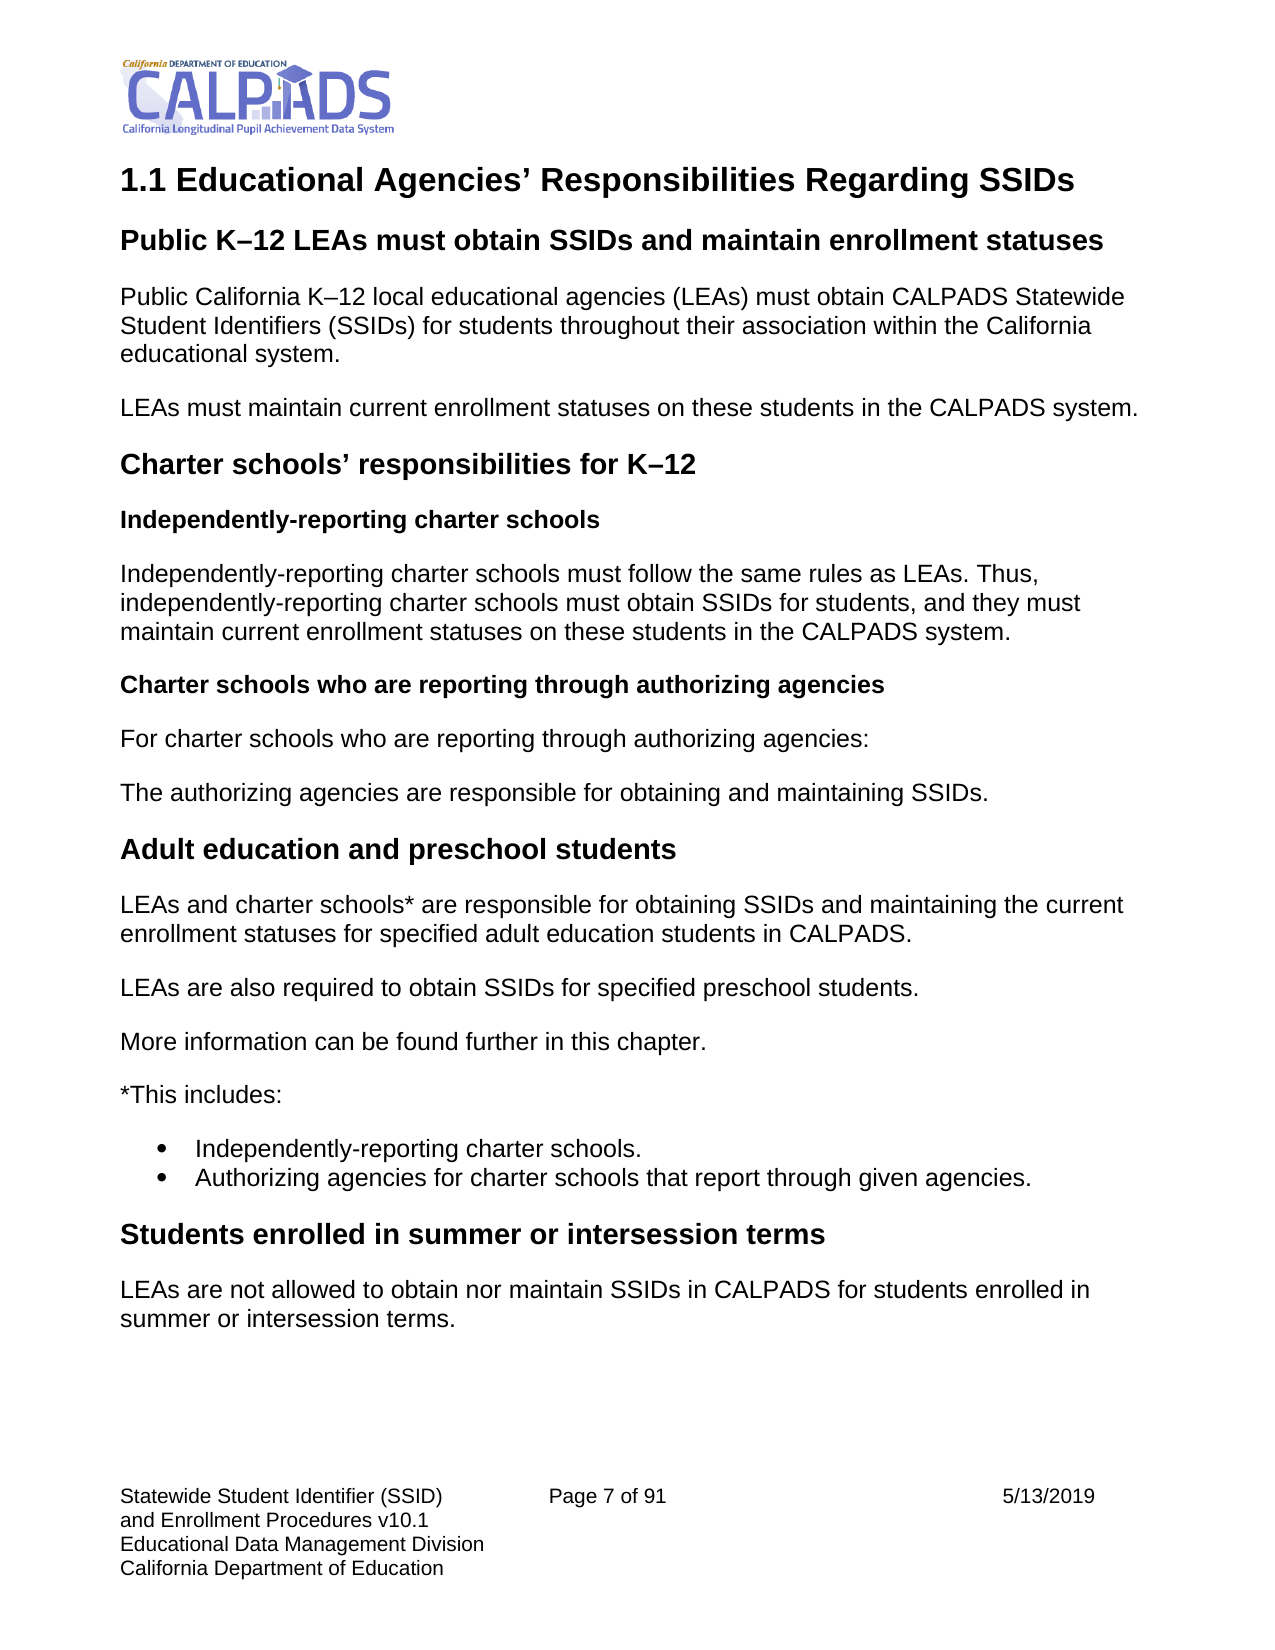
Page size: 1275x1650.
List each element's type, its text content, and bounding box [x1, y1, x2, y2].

text More information can be found further in this chapter. [120, 1027, 1155, 1055]
text Charter schools who are reporting through authorizing agencies [120, 671, 1155, 699]
subtitle Public K–12 LEAs must obtain SSIDs and maintain enrollment statuses [120, 223, 1155, 257]
picture [120, 60, 404, 135]
list Independently-reporting charter schools. [157, 1134, 1155, 1163]
subtitle Charter schools’ responsibilities for K–12 [120, 447, 1155, 481]
list Authorizing agencies for charter schools that report through given agencies. [157, 1163, 1155, 1192]
text For charter schools who are reporting through authorizing agencies: [120, 724, 1155, 753]
text Independently-reporting charter schools must follow the same rules as LEAs. Thus, independently-reporting charter schools must obtain SSIDs for students, and they must maintain current enrollment statuses on these students in the CALPADS system. [120, 559, 1155, 646]
text LEAs and charter schools* are responsible for obtaining SSIDs and maintaining the current enrollment statuses for specified adult education students in CALPADS. [120, 890, 1155, 948]
subtitle Adult education and preschool students [120, 832, 1155, 865]
subtitle Students enrolled in summer or intersession terms [120, 1217, 1155, 1250]
text Public California K–12 local educational agencies (LEAs) must obtain CALPADS Statewide Student Identifiers (SSIDs) for students throughout their association within the California educational system. [120, 282, 1155, 368]
text *This includes: [120, 1080, 1155, 1109]
text LEAs must maintain current enrollment statuses on these students in the CALPADS system. [120, 393, 1155, 422]
subtitle 1.1 Educational Agencies’ Responsibilities Regarding SSIDs [120, 160, 1155, 198]
text LEAs are also required to obtain SSIDs for specified preschool students. [120, 973, 1155, 1002]
text LEAs are not allowed to obtain nor maintain SSIDs in CALPADS for students enrolled in summer or intersession terms. [120, 1275, 1155, 1333]
text The authorizing agencies are responsible for obtaining and maintaining SSIDs. [120, 778, 1155, 807]
text Independently-reporting charter schools [120, 506, 1155, 534]
